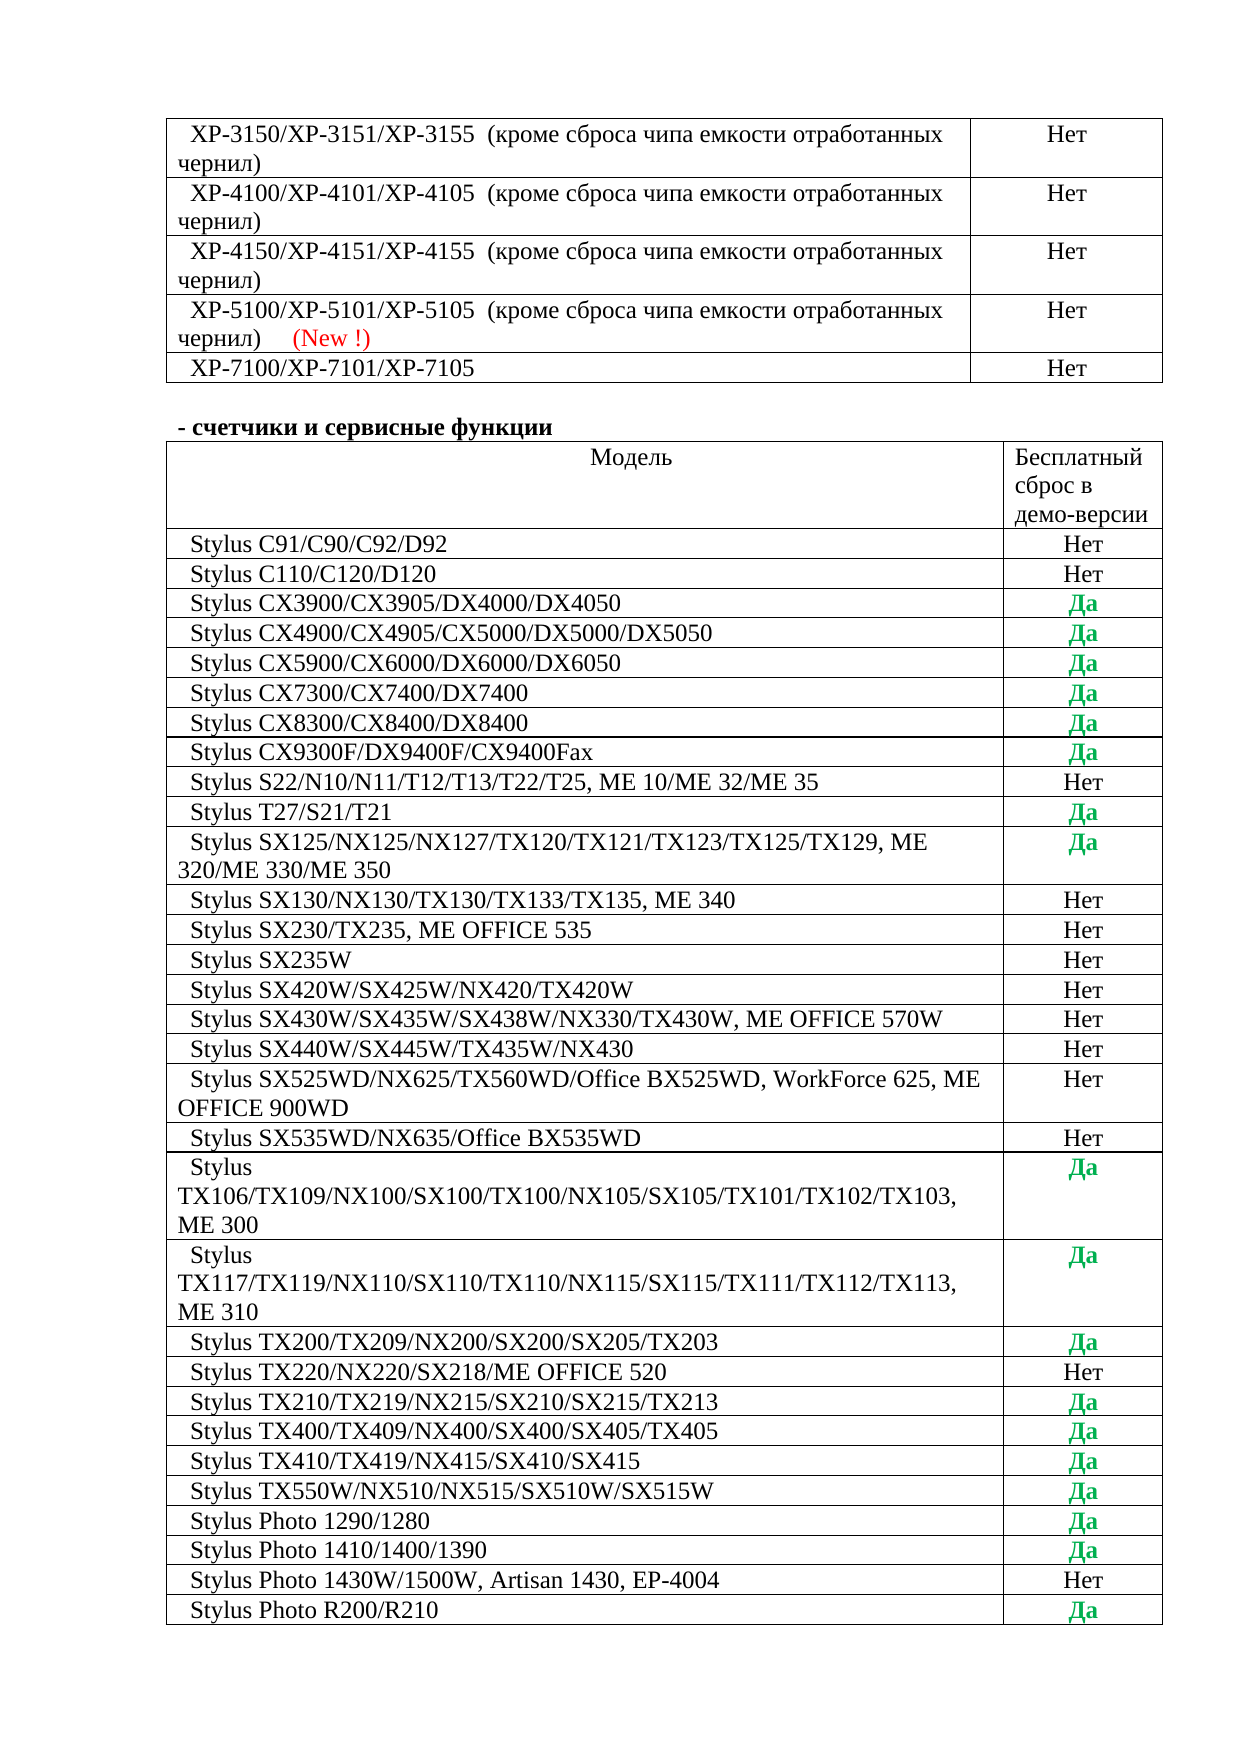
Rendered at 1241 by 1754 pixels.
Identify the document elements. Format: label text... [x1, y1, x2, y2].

table_cell XP-4150/XP-4151/XP-4155 (кроме сброса чипа емкости отработанных чернил) [167, 236, 970, 294]
table_cell Нет [971, 353, 1162, 382]
table_cell Stylus TX106/TX109/NX100/SX100/TX100/NX105/SX105/TX101/TX102/TX103, ME 300 [167, 1153, 1003, 1239]
table_cell Да [1004, 1387, 1162, 1415]
table_cell Нет [1004, 885, 1162, 914]
table_cell Stylus Photo R200/R210 [167, 1595, 1003, 1624]
table_cell Нет [1004, 915, 1162, 944]
table_header Бесплатный сброс в демо-версии [1004, 442, 1162, 528]
table_cell Нет [1004, 945, 1162, 974]
table_cell Да [1004, 708, 1162, 736]
table_cell Stylus SX230/TX235, ME OFFICE 535 [167, 915, 1003, 944]
table_cell Нет [1004, 767, 1162, 796]
table_cell Stylus S22/N10/N11/T12/T13/T22/T25, ME 10/ME 32/ME 35 [167, 767, 1003, 796]
table_cell Stylus TX210/TX219/NX215/SX210/SX215/TX213 [167, 1387, 1003, 1415]
table_cell Нет [1004, 1123, 1162, 1151]
table_cell Нет [1004, 1064, 1162, 1122]
table_cell XP-3150/XP-3151/XP-3155 (кроме сброса чипа емкости отработанных чернил) [167, 119, 970, 177]
table_cell Stylus TX200/TX209/NX200/SX200/SX205/TX203 [167, 1327, 1003, 1356]
table_cell Stylus SX125/NX125/NX127/TX120/TX121/TX123/TX125/TX129, ME 320/ME 330/ME 350 [167, 827, 1003, 884]
table_cell Stylus TX117/TX119/NX110/SX110/TX110/NX115/SX115/TX111/TX112/TX113, ME 310 [167, 1240, 1003, 1326]
table_cell Да [1004, 648, 1162, 677]
table_cell Да [1004, 1446, 1162, 1475]
table_cell Stylus C91/C90/C92/D92 [167, 529, 1003, 558]
table_cell Да [1004, 1476, 1162, 1505]
table_cell Нет [1004, 1005, 1162, 1033]
table_cell Да [1004, 618, 1162, 647]
table_cell Stylus SX420W/SX425W/NX420/TX420W [167, 975, 1003, 1003]
table_cell Да [1004, 797, 1162, 826]
table_cell Stylus SX440W/SX445W/TX435W/NX430 [167, 1034, 1003, 1063]
table_cell Да [1004, 1240, 1162, 1326]
table_cell Нет [1004, 1034, 1162, 1063]
table_cell Stylus Photo 1430W/1500W, Artisan 1430, EP-4004 [167, 1565, 1003, 1594]
table_cell Stylus SX525WD/NX625/TX560WD/Office BX525WD, WorkForce 625, ME OFFICE 900WD [167, 1064, 1003, 1122]
table_cell Нет [1004, 1565, 1162, 1594]
table_cell Stylus CX8300/CX8400/DX8400 [167, 708, 1003, 736]
table_cell Да [1004, 1595, 1162, 1624]
table_cell Нет [1004, 559, 1162, 587]
table_cell Да [1004, 1416, 1162, 1445]
table_cell Нет [1004, 975, 1162, 1003]
table_cell Stylus TX550W/NX510/NX515/SX510W/SX515W [167, 1476, 1003, 1505]
table_cell Stylus SX430W/SX435W/SX438W/NX330/TX430W, ME OFFICE 570W [167, 1005, 1003, 1033]
table_cell Нет [971, 295, 1162, 352]
table_header Модель [167, 442, 1003, 528]
table_cell Нет [971, 119, 1162, 177]
table_cell Да [1004, 1327, 1162, 1356]
table_cell Stylus SX130/NX130/TX130/TX133/TX135, ME 340 [167, 885, 1003, 914]
text - счетчики и сервисные функции [177, 412, 1152, 441]
table_cell Stylus TX400/TX409/NX400/SX400/SX405/TX405 [167, 1416, 1003, 1445]
table_cell Нет [971, 236, 1162, 294]
table_cell Stylus SX535WD/NX635/Office BX535WD [167, 1123, 1003, 1151]
table_cell Да [1004, 589, 1162, 617]
table_cell Да [1004, 827, 1162, 884]
table_cell Нет [1004, 529, 1162, 558]
table_cell Stylus CX3900/CX3905/DX4000/DX4050 [167, 589, 1003, 617]
table_cell Да [1004, 1153, 1162, 1239]
table_cell Да [1004, 738, 1162, 766]
table_cell Да [1004, 678, 1162, 707]
table_cell Stylus T27/S21/T21 [167, 797, 1003, 826]
table_cell Да [1004, 1536, 1162, 1564]
table_cell Stylus Photo 1410/1400/1390 [167, 1536, 1003, 1564]
table_cell Stylus CX7300/CX7400/DX7400 [167, 678, 1003, 707]
table_cell XP-7100/XP-7101/XP-7105 [167, 353, 970, 382]
table_cell Stylus C110/C120/D120 [167, 559, 1003, 587]
table_cell Нет [971, 178, 1162, 235]
table_cell XP-4100/XP-4101/XP-4105 (кроме сброса чипа емкости отработанных чернил) [167, 178, 970, 235]
table_cell Stylus CX5900/CX6000/DX6000/DX6050 [167, 648, 1003, 677]
table_cell Stylus TX220/NX220/SX218/ME OFFICE 520 [167, 1357, 1003, 1386]
table_cell Stylus CX4900/CX4905/CX5000/DX5000/DX5050 [167, 618, 1003, 647]
table_cell Stylus TX410/TX419/NX415/SX410/SX415 [167, 1446, 1003, 1475]
table_cell XP-5100/XP-5101/XP-5105 (кроме сброса чипа емкости отработанных чернил) (New !) [167, 295, 970, 352]
table_cell Нет [1004, 1357, 1162, 1386]
table_cell Stylus SX235W [167, 945, 1003, 974]
table_cell Да [1004, 1506, 1162, 1534]
table_cell Stylus CX9300F/DX9400F/CX9400Fax [167, 738, 1003, 766]
table_cell Stylus Photo 1290/1280 [167, 1506, 1003, 1534]
